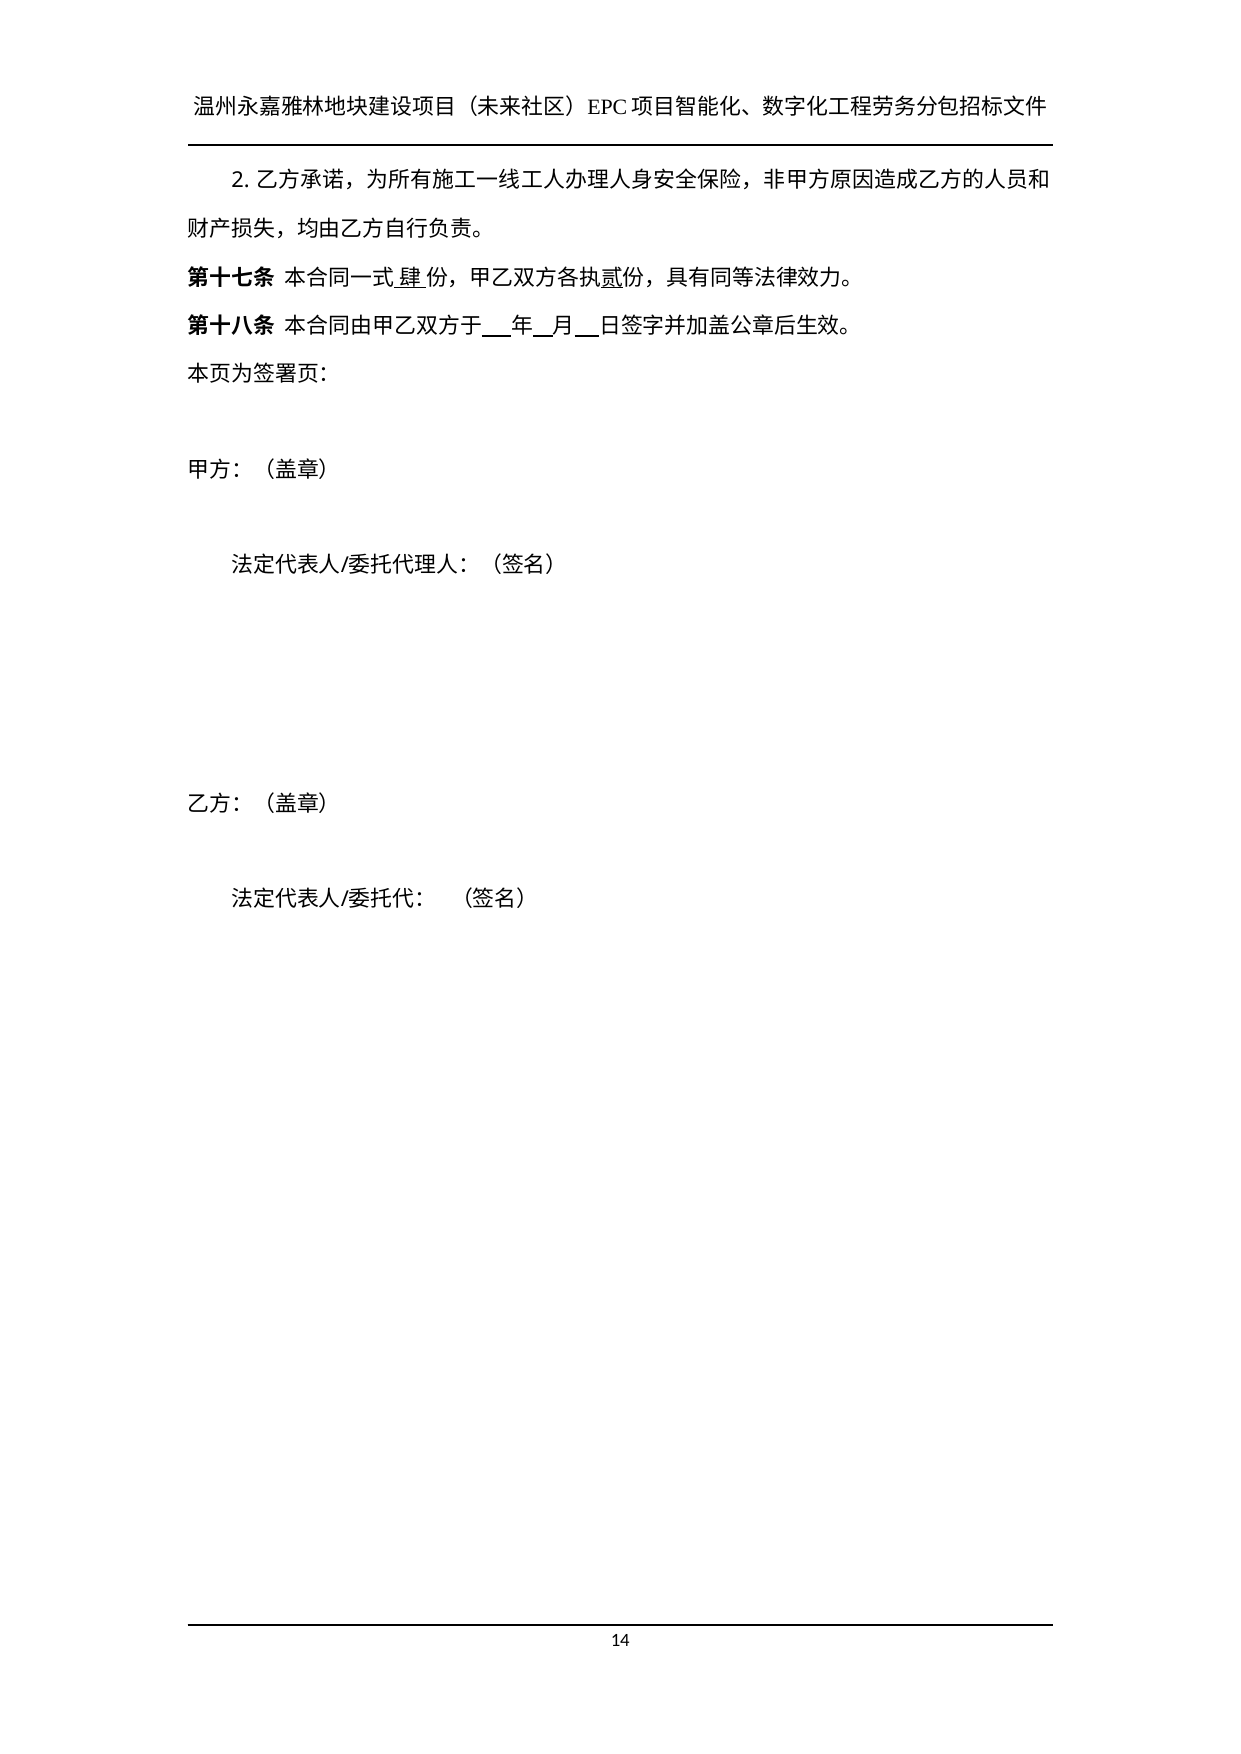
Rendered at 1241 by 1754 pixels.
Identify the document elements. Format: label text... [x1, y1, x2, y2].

text 第十七条 本合同一式 肆 份，甲乙双方各执贰份，具有同等法律效力。 [187, 259, 1053, 292]
text 第十八条 本合同由甲乙双方于 年 月 日签字并加盖公章后生效。 [187, 307, 1053, 340]
text 2. 乙方承诺，为所有施工一线工人办理人身安全保险，非甲方原因造成乙方的人员和财产损失，均由乙方自行负责。 [187, 162, 1053, 243]
text 乙方：（盖章） [187, 785, 1053, 818]
text 甲方：（盖章） [187, 451, 1053, 484]
text 法定代表人/委托代理人：（签名） [187, 547, 1053, 580]
text 法定代表人/委托代： （签名） [187, 881, 1053, 913]
text 本页为签署页： [187, 356, 1053, 388]
